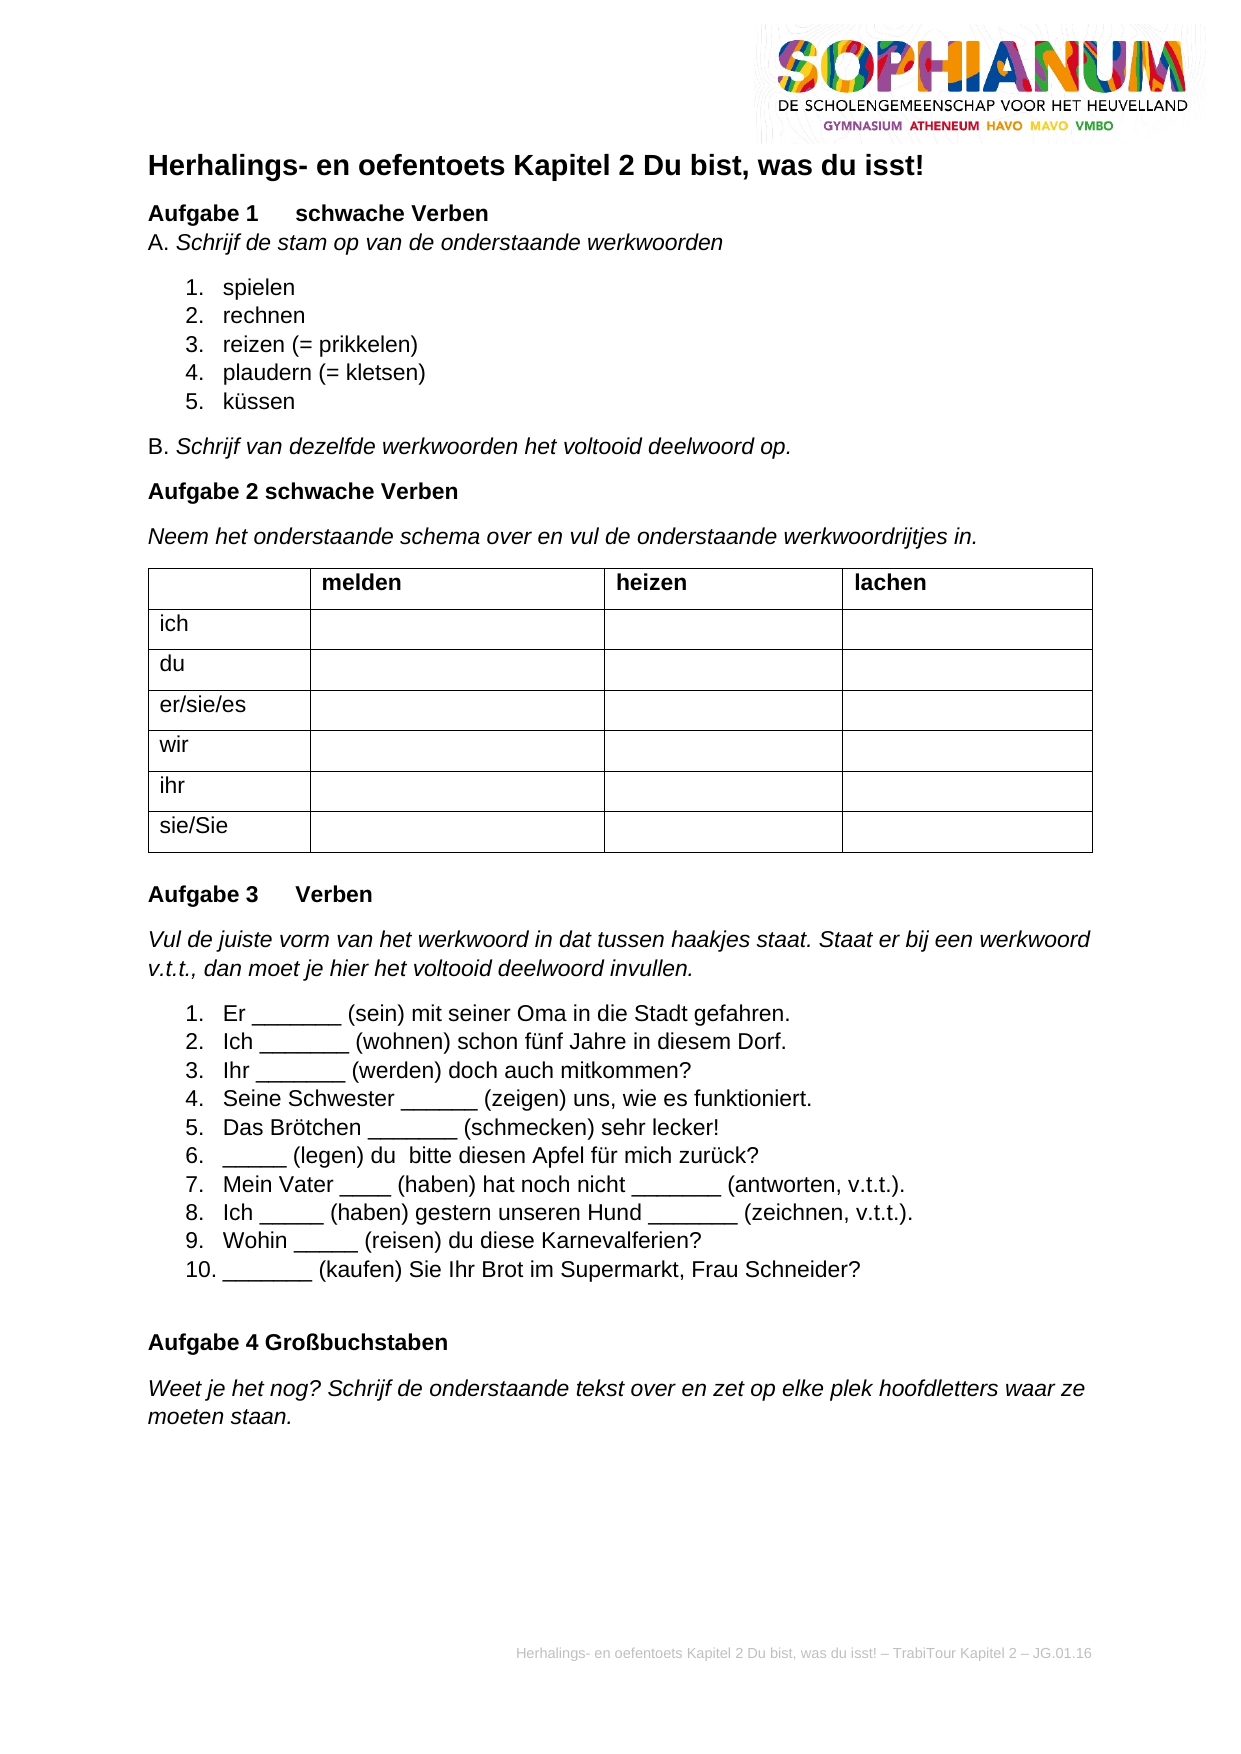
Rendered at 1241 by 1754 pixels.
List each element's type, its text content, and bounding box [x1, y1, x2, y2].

text Vul de juiste vorm van het werkwoord in dat tussen haakjes staat. Staat er bij een werkwoord v.t.t., dan moet je hier het voltooid deelwoord invullen. [148, 926, 1093, 981]
text Neem het onderstaande schema over en vul de onderstaande werkwoordrijtjes in. [148, 523, 1093, 549]
table_cell [605, 731, 842, 771]
table_cell [311, 610, 604, 649]
table_cell [311, 812, 604, 852]
table_cell [605, 812, 842, 852]
table_cell [605, 772, 842, 811]
table_header lachen [843, 569, 1092, 609]
table_cell [605, 691, 842, 730]
table_cell [311, 650, 604, 690]
table_cell ich [149, 610, 310, 649]
list Mein Vater ____ (haben) hat noch nicht _______ (antworten, v.t.t.). [185, 1171, 1093, 1197]
list Ihr _______ (werden) doch auch mitkommen? [185, 1057, 1093, 1083]
text Aufgabe 1 schwache Verben A. Schrijf de stam op van de onderstaande werkwoorden [148, 200, 1093, 255]
list _______ (kaufen) Sie Ihr Brot im Supermarkt, Frau Schneider? [185, 1256, 1093, 1282]
table_cell [311, 772, 604, 811]
text Herhalings- en oefentoets Kapitel 2 Du bist, was du isst! [148, 148, 1093, 181]
list Das Brötchen _______ (schmecken) sehr lecker! [185, 1114, 1093, 1140]
text Weet je het nog? Schrijf de onderstaande tekst over en zet op elke plek hoofdletters waar ze moeten staan. [148, 1374, 1093, 1429]
table_cell [843, 650, 1092, 690]
table_cell [311, 731, 604, 771]
table_cell [311, 691, 604, 730]
table_cell [843, 731, 1092, 771]
list rechnen [185, 302, 1093, 329]
table_cell er/sie/es [149, 691, 310, 730]
picture [752, 24, 1206, 143]
table_cell [843, 812, 1092, 852]
table_cell [843, 772, 1092, 811]
list Er _______ (sein) mit seiner Oma in die Stadt gefahren. [185, 1000, 1093, 1026]
table_cell [605, 610, 842, 649]
text Aufgabe 2 schwache Verben [148, 478, 1093, 504]
text B. Schrijf van dezelfde werkwoorden het voltooid deelwoord op. [148, 433, 1093, 459]
list Ich _______ (wohnen) schon fünf Jahre in diesem Dorf. [185, 1028, 1093, 1055]
table_header heizen [605, 569, 842, 609]
list spielen [185, 274, 1093, 300]
list küssen [185, 388, 1093, 414]
list Wohin _____ (reisen) du diese Karnevalferien? [185, 1227, 1093, 1254]
table_cell du [149, 650, 310, 690]
table_cell [605, 650, 842, 690]
text Aufgabe 4 Großbuchstaben [148, 1329, 1093, 1356]
list Seine Schwester ______ (zeigen) uns, wie es funktioniert. [185, 1085, 1093, 1112]
text Aufgabe 3 Verben [148, 853, 1093, 908]
table_header [149, 569, 310, 609]
table_cell [843, 691, 1092, 730]
table_cell sie/Sie [149, 812, 310, 852]
table_cell [843, 610, 1092, 649]
table_cell ihr [149, 772, 310, 811]
list reizen (= prikkelen) [185, 331, 1093, 357]
list Ich _____ (haben) gestern unseren Hund _______ (zeichnen, v.t.t.). [185, 1199, 1093, 1225]
list _____ (legen) du bitte diesen Apfel für mich zurück? [185, 1142, 1093, 1168]
table_header melden [311, 569, 604, 609]
list plaudern (= kletsen) [185, 359, 1093, 386]
table_cell wir [149, 731, 310, 771]
